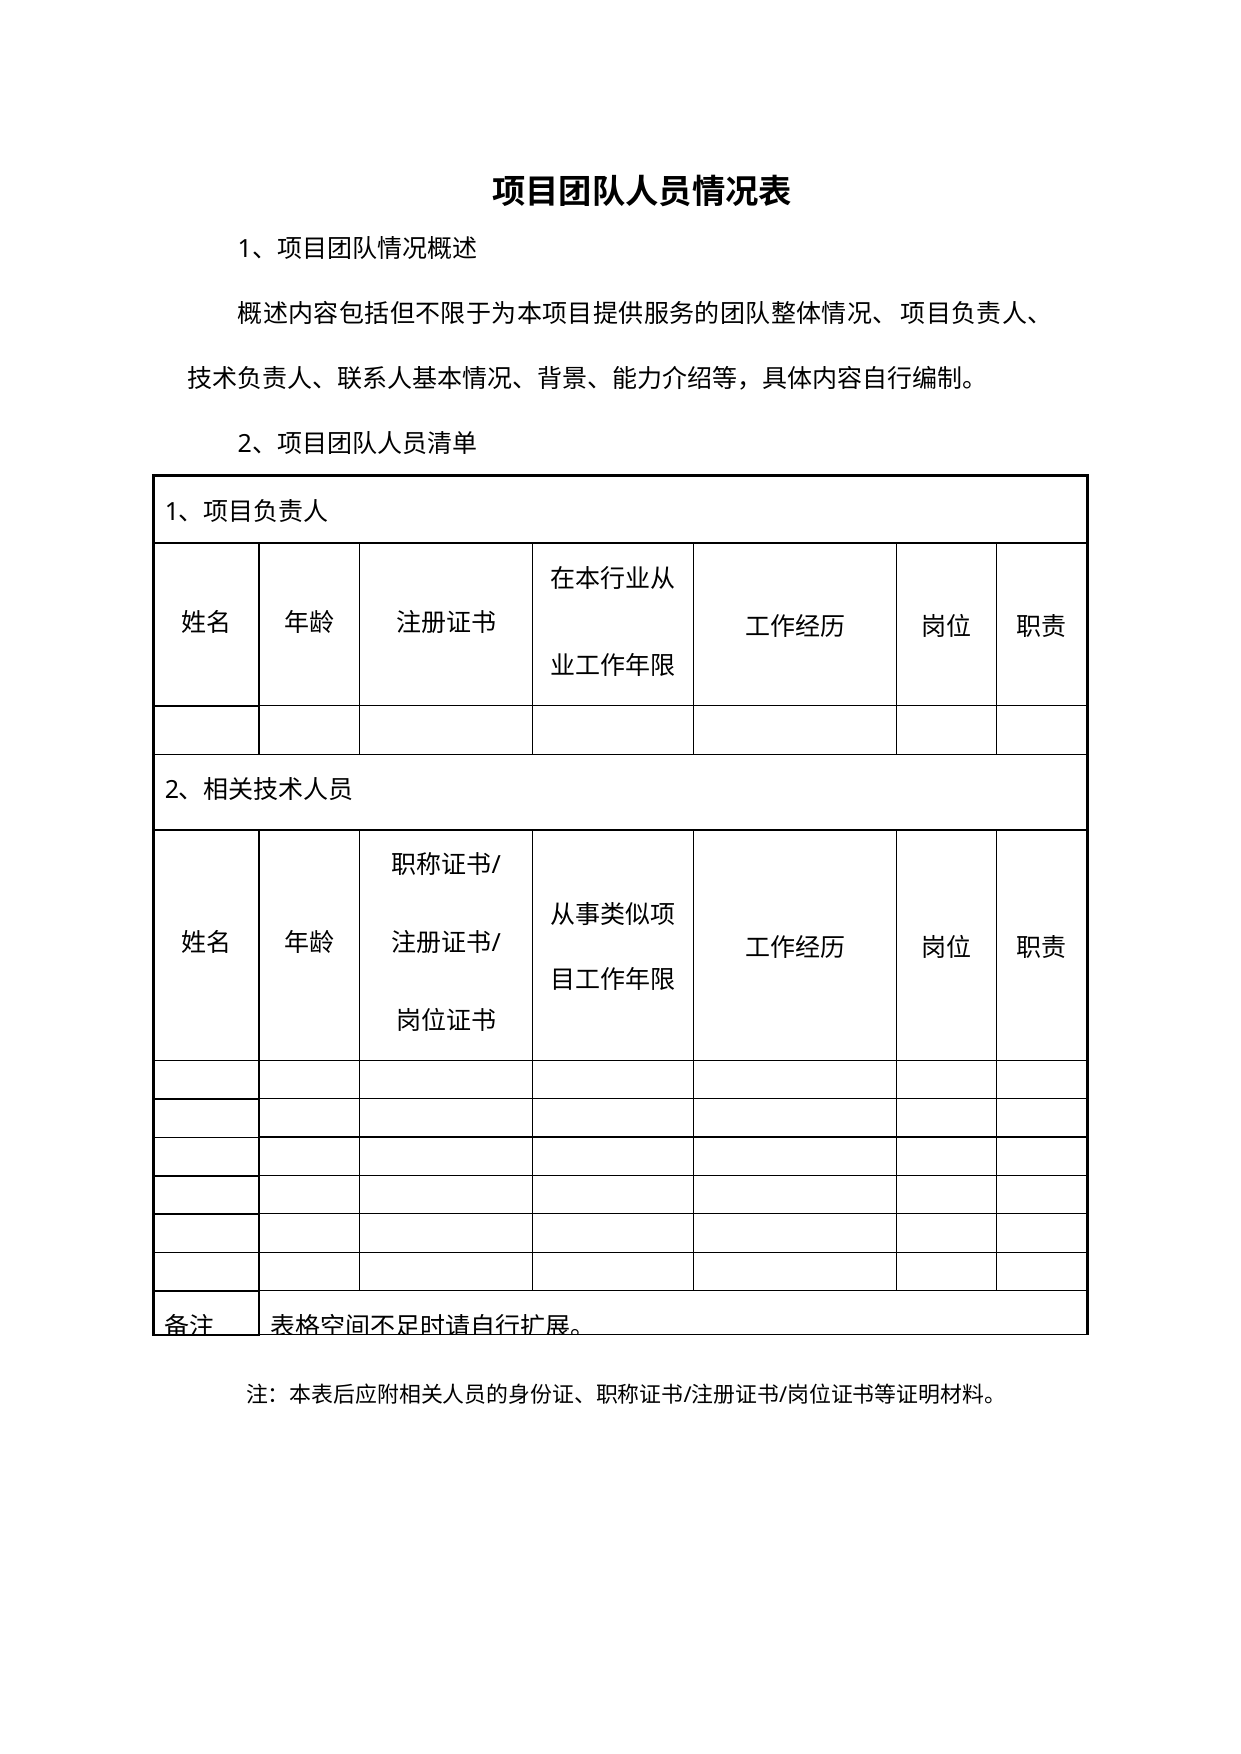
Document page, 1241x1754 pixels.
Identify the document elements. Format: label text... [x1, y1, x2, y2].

table_cell [897, 1099, 996, 1136]
table_cell [897, 1061, 996, 1098]
table_cell [260, 706, 359, 754]
table_cell [533, 1253, 693, 1290]
table_cell 职责 [997, 544, 1086, 705]
table_cell 岗位 [897, 831, 996, 1059]
table_cell [360, 1176, 532, 1213]
table_cell [533, 1176, 693, 1213]
table_cell 工作经历 [694, 544, 896, 705]
table_cell [694, 1061, 896, 1098]
table_cell [360, 1099, 532, 1136]
table_cell [260, 1099, 359, 1136]
table_cell 从事类似项目工作年限 [533, 831, 693, 1059]
table_cell [897, 1214, 996, 1252]
table_cell 表格空间不足时请自行扩展。 [260, 1291, 1086, 1334]
table_cell [694, 1138, 896, 1175]
table_cell 在本行业从业工作年限 [533, 544, 693, 705]
text 2、项目团队人员清单 [187, 409, 1053, 474]
table_cell 年龄 [260, 831, 359, 1059]
text 项目团队人员情况表 [231, 162, 1053, 214]
table_cell [360, 706, 532, 754]
text 注：本表后应附相关人员的身份证、职称证书/注册证书/岗位证书等证明材料。 [187, 1377, 1053, 1409]
table_cell [694, 1214, 896, 1252]
table_cell [997, 1176, 1086, 1213]
table_cell 姓名 [155, 544, 258, 705]
table_header 1、项目负责人 [155, 477, 1086, 542]
table_cell [897, 1253, 996, 1290]
table_cell [997, 1099, 1086, 1136]
table_cell [897, 706, 996, 754]
table_cell [155, 1215, 258, 1252]
table_cell [155, 707, 258, 754]
table_cell [533, 1099, 693, 1136]
table_cell 工作经历 [694, 831, 896, 1059]
table_cell [897, 1138, 996, 1175]
table_cell [533, 1061, 693, 1098]
table_cell [997, 1253, 1086, 1290]
table_cell [260, 1214, 359, 1252]
table_cell [533, 1214, 693, 1252]
table_cell [155, 1177, 258, 1213]
table_cell [260, 1138, 359, 1175]
table_cell [997, 1214, 1086, 1252]
table_cell [260, 1176, 359, 1213]
table_cell [155, 1138, 258, 1175]
table_cell [997, 1138, 1086, 1175]
table_cell [360, 1214, 532, 1252]
table_cell [260, 1253, 359, 1290]
table_cell 备注 [155, 1292, 258, 1334]
table_cell [694, 1099, 896, 1136]
table_cell [533, 1138, 693, 1175]
table_cell [533, 706, 693, 754]
table_cell 岗位 [897, 544, 996, 705]
table_cell [155, 1253, 258, 1290]
table_cell 年龄 [260, 544, 359, 705]
table_cell [694, 1253, 896, 1290]
table_cell [155, 1061, 258, 1098]
table_cell [997, 706, 1086, 754]
table_cell 2、相关技术人员 [155, 755, 1086, 829]
table_cell 注册证书 [360, 544, 532, 705]
table_cell [260, 1061, 359, 1098]
table_cell 职责 [997, 831, 1086, 1059]
table_cell [694, 706, 896, 754]
table_cell 姓名 [155, 831, 258, 1059]
table_cell [897, 1176, 996, 1213]
table_cell [155, 1100, 258, 1136]
table_cell 职称证书/ 注册证书/ 岗位证书 [360, 831, 532, 1059]
table_cell [360, 1253, 532, 1290]
text 1、项目团队情况概述 [187, 214, 1053, 279]
table_cell [694, 1176, 896, 1213]
text 概述内容包括但不限于为本项目提供服务的团队整体情况、项目负责人、技术负责人、联系人基本情况、背景、能力介绍等，具体内容自行编制。 [187, 279, 1053, 409]
table_cell [360, 1138, 532, 1175]
table_cell [360, 1061, 532, 1098]
table_cell [997, 1061, 1086, 1098]
